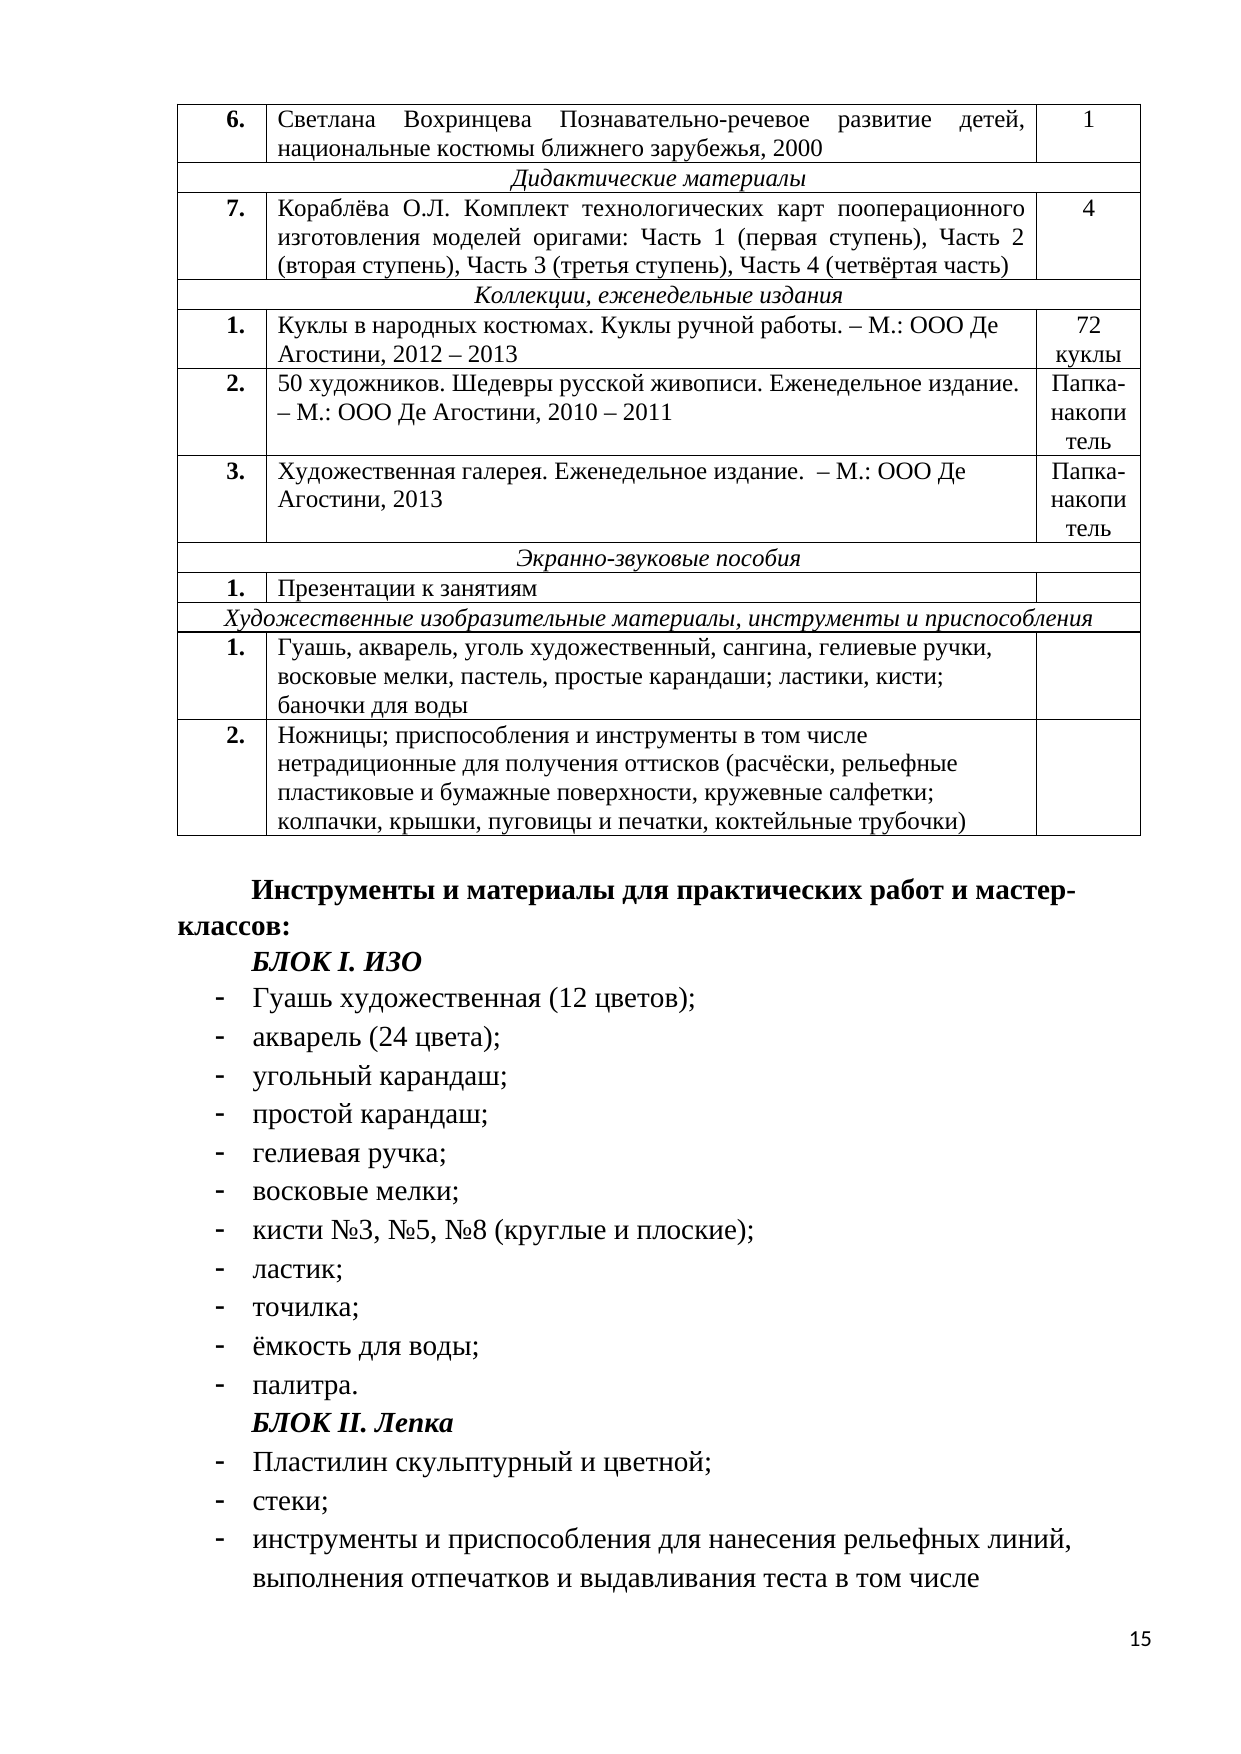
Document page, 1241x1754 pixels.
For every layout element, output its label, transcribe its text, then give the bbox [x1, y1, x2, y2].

table_cell 72 куклы [1037, 310, 1140, 367]
table_cell [1037, 573, 1140, 602]
table_cell [178, 456, 266, 542]
table_cell 50 художников. Шедевры русской живописи. Еженедельное издание. – М.: ООО Де Агостини, 2010 – 2011 [267, 369, 1036, 455]
list БЛОК I. ИЗО [177, 944, 1152, 978]
table_cell Папка-накопитель [1037, 369, 1140, 455]
list Гуашь художественная (12 цветов); [215, 980, 1152, 1014]
table_cell Художественные изобразительные материалы, инструменты и приспособления [178, 603, 1140, 631]
list ёмкость для воды; [215, 1328, 1152, 1362]
list БЛОК II. Лепка [251, 1405, 1152, 1439]
list палитра. [215, 1367, 1152, 1400]
table_cell [178, 310, 266, 367]
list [215, 1521, 1152, 1593]
list кисти №3, №5, №8 (круглые и плоские); [215, 1212, 1152, 1246]
table_cell Презентации к занятиям [267, 573, 1036, 602]
table_cell [1037, 720, 1140, 835]
list Инструменты и материалы для практических работ и мастер-классов: [177, 872, 1152, 942]
table_cell Коллекции, еженедельные издания [178, 280, 1140, 309]
list акварель (24 цвета); [215, 1019, 1152, 1053]
table_cell 4 [1037, 193, 1140, 279]
table_cell [178, 369, 266, 455]
list точилка; [215, 1289, 1152, 1323]
list гелиевая ручка; [215, 1135, 1152, 1168]
table_cell [178, 573, 266, 602]
list восковые мелки; [215, 1173, 1152, 1207]
table_cell Светлана Вохринцева Познавательно-речевое развитие детей, национальные костюмы ближнего зарубежья, 2000 [267, 105, 1036, 162]
list ластик; [215, 1251, 1152, 1284]
table_cell Папка-накопитель [1037, 456, 1140, 542]
list угольный карандаш; [215, 1058, 1152, 1091]
table_cell Экранно-звуковые пособия [178, 543, 1140, 572]
table_cell 1 [1037, 105, 1140, 162]
table_cell Куклы в народных костюмах. Куклы ручной работы. – М.: ООО Де Агостини, 2012 – 2013 [267, 310, 1036, 367]
table_cell Кораблёва О.Л. Комплект технологических карт пооперационного изготовления моделей оригами: Часть 1 (первая ступень), Часть 2 (вторая ступень), Часть 3 (третья ступень), Часть 4 (четвёртая часть) [267, 193, 1036, 279]
table_cell [178, 633, 266, 719]
table_cell Дидактические материалы [178, 163, 1140, 192]
table_cell Художественная галерея. Еженедельное издание. – М.: ООО Де Агостини, 2013 [267, 456, 1036, 542]
table_cell [178, 720, 266, 835]
list стеки; [215, 1483, 1152, 1516]
list простой карандаш; [215, 1096, 1152, 1130]
table_cell [1037, 633, 1140, 719]
table_cell [178, 105, 266, 162]
table_cell [178, 193, 266, 279]
table_cell Ножницы; приспособления и инструменты в том числе нетрадиционные для получения оттисков (расчёски, рельефные пластиковые и бумажные поверхности, кружевные салфетки; колпачки, крышки, пуговицы и печатки, коктейльные трубочки) [267, 720, 1036, 835]
list Пластилин скульптурный и цветной; [215, 1444, 1152, 1478]
table_cell Гуашь, акварель, уголь художественный, сангина, гелиевые ручки, восковые мелки, пастель, простые карандаши; ластики, кисти; баночки для воды [267, 633, 1036, 719]
